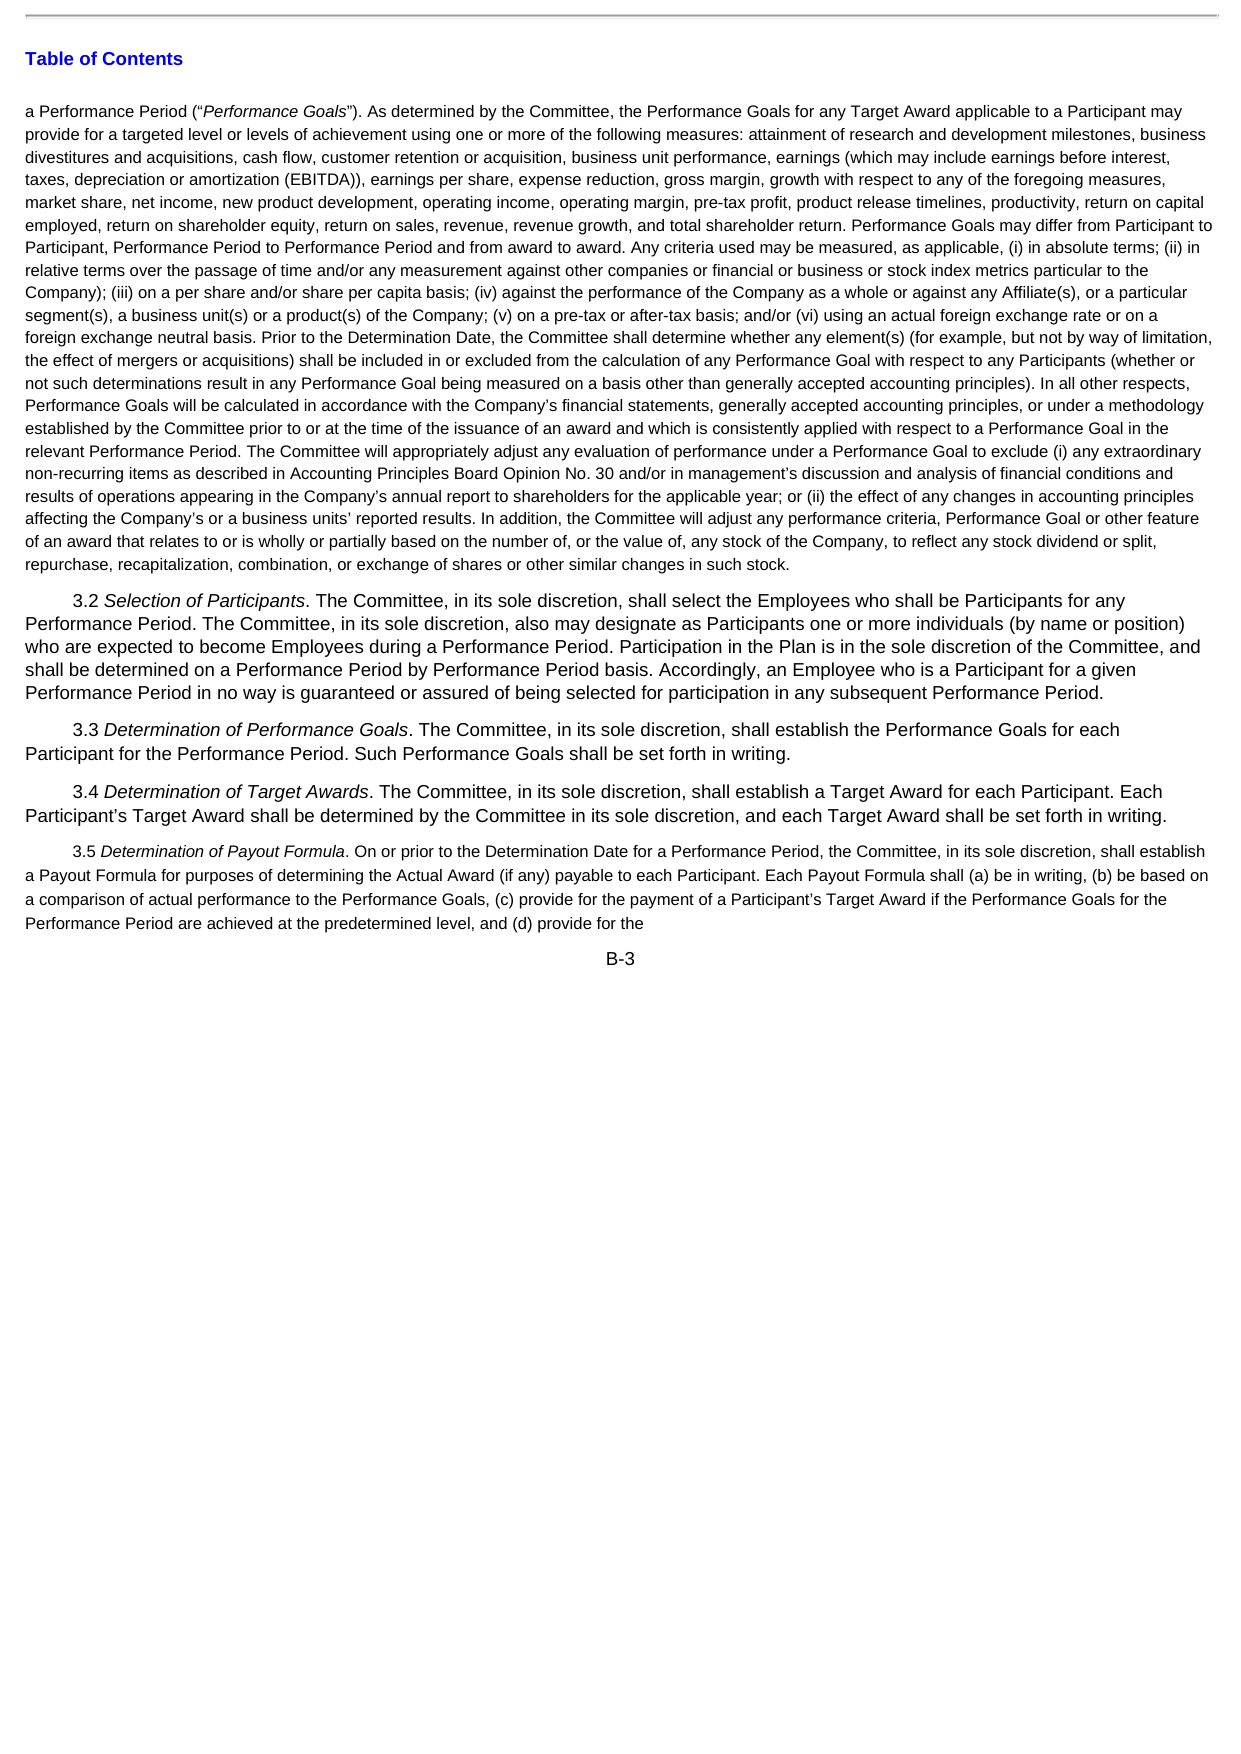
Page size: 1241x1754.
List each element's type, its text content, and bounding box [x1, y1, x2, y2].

text 3.4 Determination of Target Awards. The Committee, in its sole discretion, shall establish a Target Award for each Participant. Each Participant’s Target Award shall be determined by the Committee in its sole discretion, and each Target Award shall be set forth in writing. [25, 781, 1184, 826]
text a Performance Period (“Performance Goals”). As determined by the Committee, the Performance Goals for any Target Award applicable to a Participant may provide for a targeted level or levels of achievement using one or more of the following measures: attainment of research and development milestones, business divestitures and acquisitions, cash flow, customer retention or acquisition, business unit performance, earnings (which may include earnings before interest, taxes, depreciation or amortization (EBITDA)), earnings per share, expense reduction, gross margin, growth with respect to any of the foregoing measures, market share, net income, new product development, operating income, operating margin, pre-tax profit, product release timelines, productivity, return on capital employed, return on shareholder equity, return on sales, revenue, revenue growth, and total shareholder return. Performance Goals may differ from Participant to Participant, Performance Period to Performance Period and from award to award. Any criteria used may be measured, as applicable, (i) in absolute terms; (ii) in relative terms over the passage of time and/or any measurement against other companies or financial or business or stock index metrics particular to the Company); (iii) on a per share and/or share per capita basis; (iv) against the performance of the Company as a whole or against any Affiliate(s), or a particular segment(s), a business unit(s) or a product(s) of the Company; (v) on a pre-tax or after-tax basis; and/or (vi) using an actual foreign exchange rate or on a foreign exchange neutral basis. Prior to the Determination Date, the Committee shall determine whether any element(s) (for example, but not by way of limitation, the effect of mergers or acquisitions) shall be included in or excluded from the calculation of any Performance Goal with respect to any Participants (whether or not such determinations result in any Performance Goal being measured on a basis other than generally accepted accounting principles). In all other respects, Performance Goals will be calculated in accordance with the Company’s financial statements, generally accepted accounting principles, or under a methodology established by the Committee prior to or at the time of the issuance of an award and which is consistently applied with respect to a Performance Goal in the relevant Performance Period. The Committee will appropriately adjust any evaluation of performance under a Performance Goal to exclude (i) any extraordinary non-recurring items as described in Accounting Principles Board Opinion No. 30 and/or in management’s discussion and analysis of financial conditions and results of operations appearing in the Company’s annual report to shareholders for the applicable year; or (ii) the effect of any changes in accounting principles affecting the Company’s or a business units’ reported results. In addition, the Committee will adjust any performance criteria, Performance Goal or other feature of an award that relates to or is wholly or partially based on the number of, or the value of, any stock of the Company, to reflect any stock dividend or split, repurchase, recapitalization, combination, or exchange of shares or other similar changes in such stock. [25, 102, 1213, 573]
text 3.5 Determination of Payout Formula. On or prior to the Determination Date for a Performance Period, the Committee, in its sole discretion, shall establish a Payout Formula for purposes of determining the Actual Award (if any) payable to each Participant. Each Payout Formula shall (a) be in writing, (b) be based on a comparison of actual performance to the Performance Goals, (c) provide for the payment of a Participant’s Target Award if the Performance Goals for the Performance Period are achieved at the predetermined level, and (d) provide for the [25, 842, 1213, 933]
text 3.3 Determination of Performance Goals. The Committee, in its sole discretion, shall establish the Performance Goals for each Participant for the Performance Period. Such Performance Goals shall be set forth in writing. [25, 719, 1140, 765]
picture [23, 14, 1220, 21]
text Table of Contents [25, 48, 1215, 69]
text 3.2 Selection of Participants. The Committee, in its sole discretion, shall select the Employees who shall be Participants for any Performance Period. The Committee, in its sole discretion, also may designate as Participants one or more individuals (by name or position) who are expected to become Employees during a Performance Period. Participation in the Plan is in the sole discretion of the Committee, and shall be determined on a Performance Period by Performance Period basis. Accordingly, an Employee who is a Participant for a given Performance Period in no way is guaranteed or assured of being selected for participation in any subsequent Performance Period. [25, 590, 1215, 703]
text B-3 [25, 947, 1215, 969]
